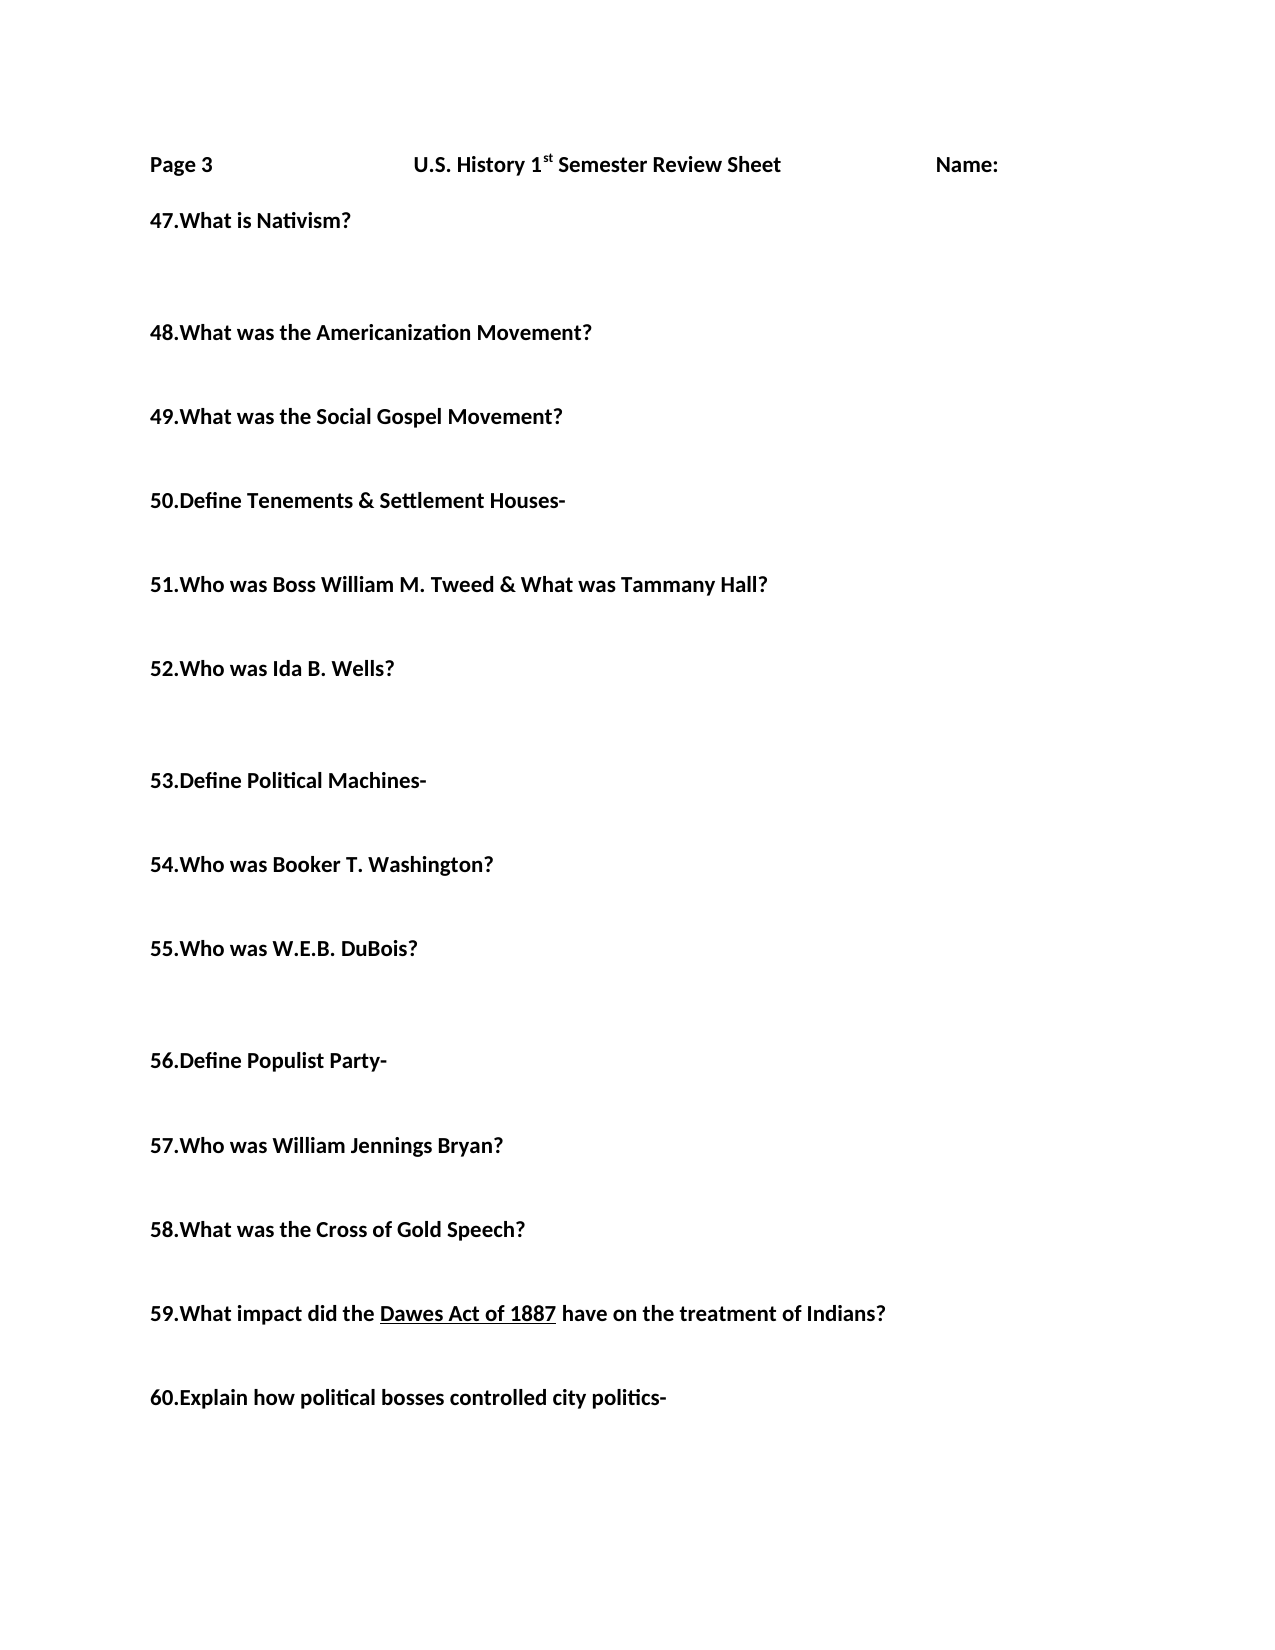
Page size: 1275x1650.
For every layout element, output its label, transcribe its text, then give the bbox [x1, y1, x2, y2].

text 49.What was the Social Gospel Movement? [150, 402, 1125, 430]
text 54.Who was Booker T. Washington? [150, 851, 1125, 878]
text 55.Who was W.E.B. DuBois? [150, 934, 1125, 963]
text 57.Who was William Jennings Bryan? [150, 1131, 1125, 1159]
text 60.Explain how political bosses controlled city politics- [150, 1383, 1125, 1411]
text 56.Define Populist Party- [150, 1047, 1125, 1075]
text Page 3 U.S. History 1st Semester Review Sheet Name: [150, 150, 1125, 178]
text 50.Define Tenements & Settlement Houses- [150, 486, 1125, 514]
text 53.Define Political Machines- [150, 766, 1125, 794]
text 47.What is Nativism? [150, 206, 1125, 234]
text 52.Who was Ida B. Wells? [150, 654, 1125, 682]
text 48.What was the Americanization Movement? [150, 318, 1125, 346]
text 58.What was the Cross of Gold Speech? [150, 1215, 1125, 1243]
text 59.What impact did the Dawes Act of 1887 have on the treatment of Indians? [150, 1299, 1125, 1327]
text 51.Who was Boss William M. Tweed & What was Tammany Hall? [150, 570, 1125, 598]
